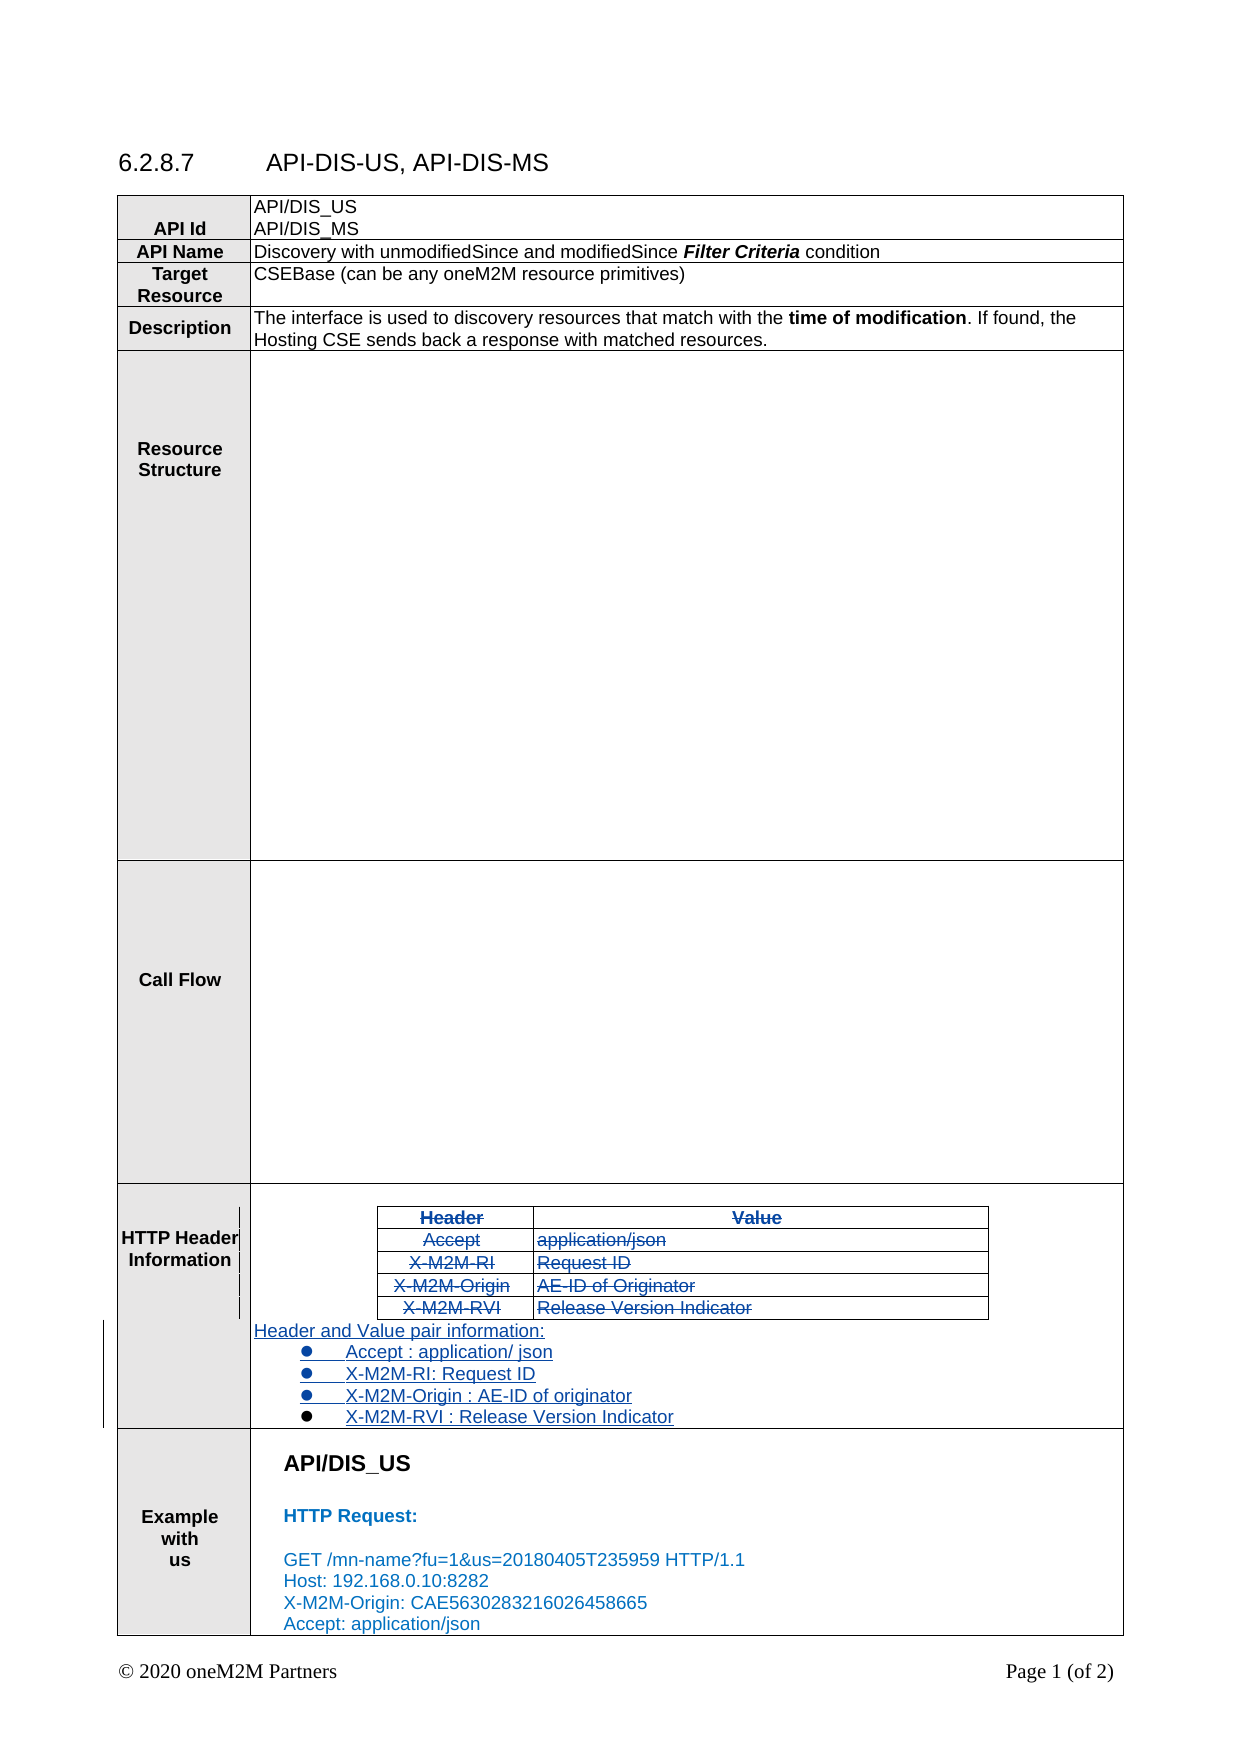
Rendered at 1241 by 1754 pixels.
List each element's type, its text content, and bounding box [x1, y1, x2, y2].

table_cell Example with us [118, 1429, 250, 1634]
table_cell Call Flow [118, 861, 250, 1183]
table_cell Discovery with unmodifiedSince and modifiedSince Filter Criteria condition [251, 240, 1123, 262]
table_cell Resource Structure [118, 351, 250, 859]
table_cell [251, 1184, 1123, 1428]
table_header API/DIS_US API/DIS_MS [251, 196, 1123, 239]
table_cell The interface is used to discovery resources that match with the time of modification. If found, the Hosting CSE sends back a response with matched resources. [251, 307, 1123, 350]
table_cell API Name [118, 240, 250, 262]
table_header API Id [118, 196, 250, 239]
table_cell Target Resource [118, 263, 250, 306]
table_cell Description [118, 307, 250, 350]
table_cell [251, 1429, 1123, 1634]
subtitle 6.2.8.7 API-DIS-US, API-DIS-MS [118, 148, 1122, 176]
table_cell HTTP Header Information [118, 1184, 250, 1428]
table_cell [251, 861, 1123, 1183]
table_cell CSEBase (can be any oneM2M resource primitives) [251, 263, 1123, 306]
table_cell [251, 351, 1123, 859]
